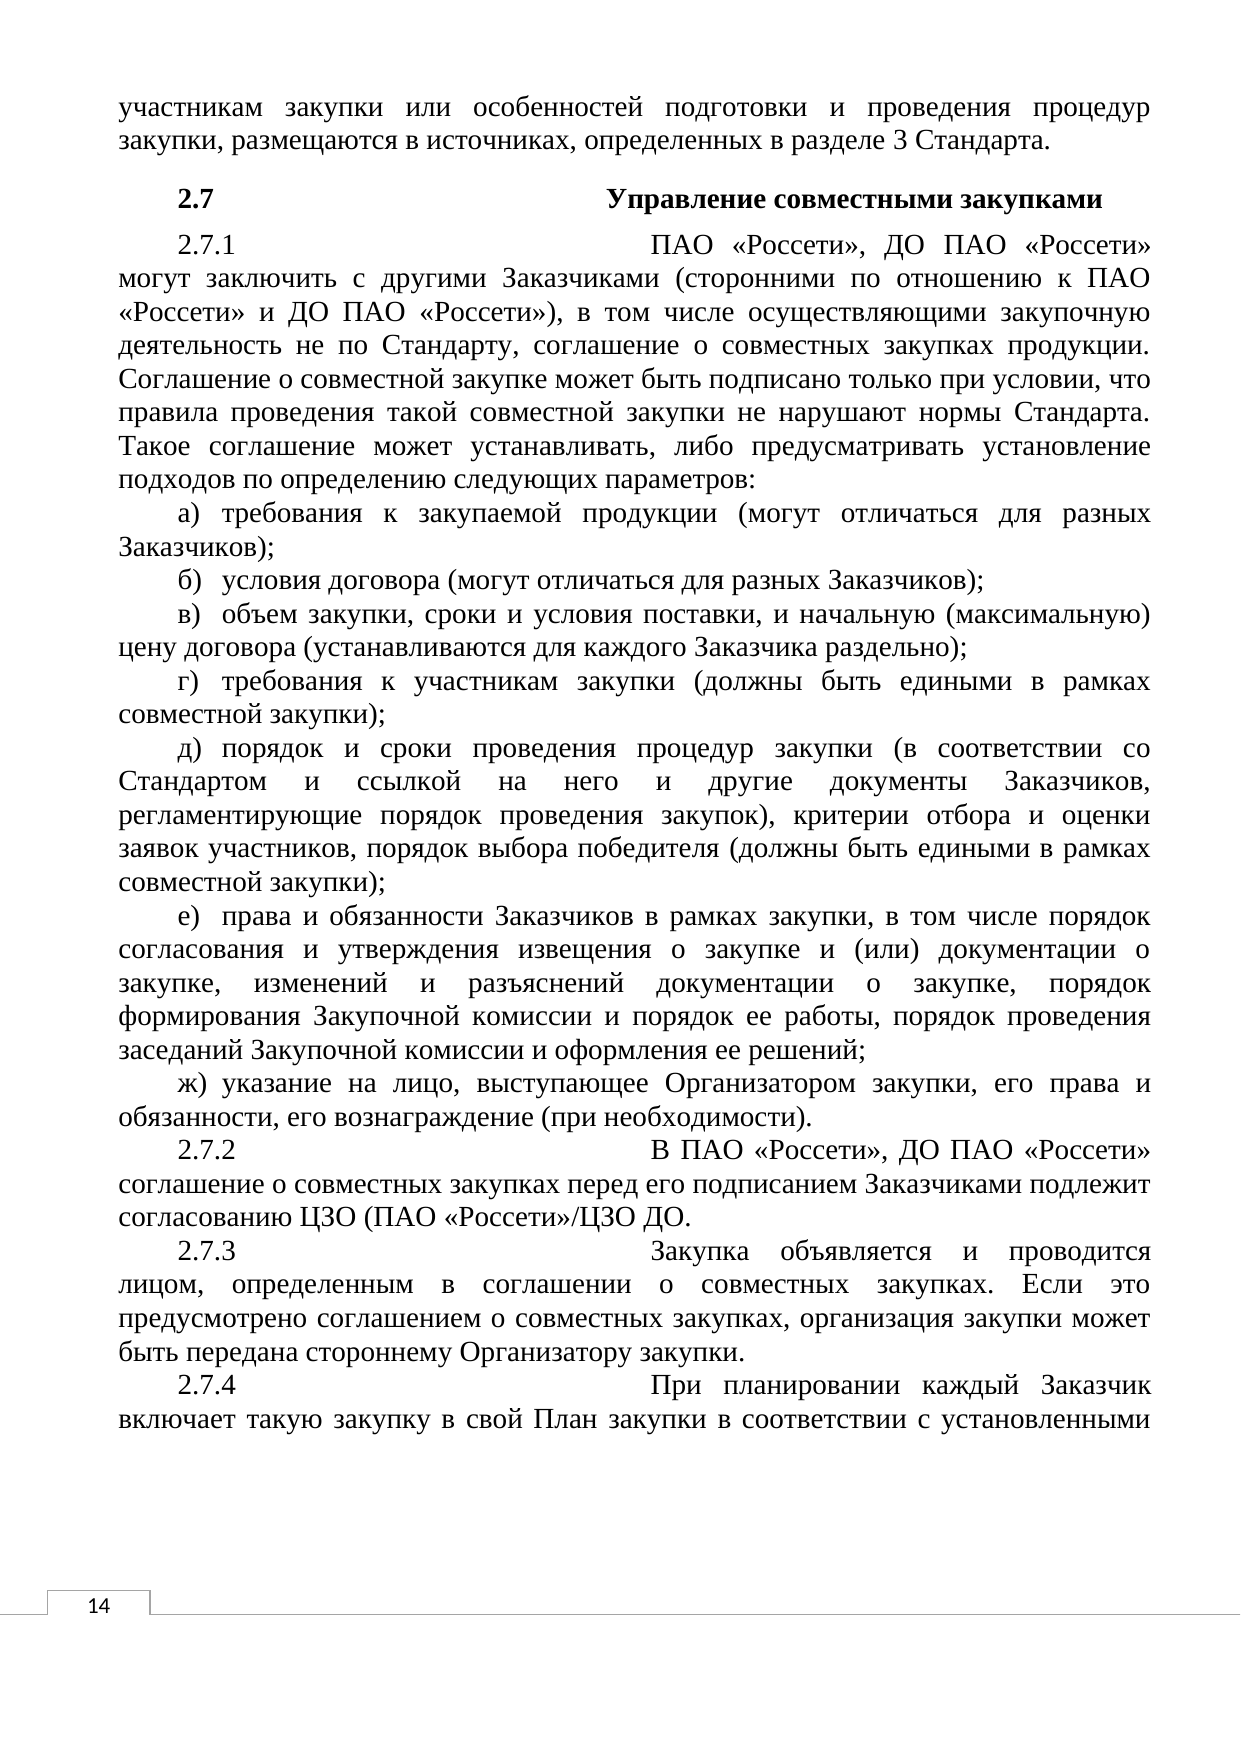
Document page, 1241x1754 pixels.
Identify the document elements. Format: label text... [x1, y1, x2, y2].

list права и обязанности Заказчиков в рамках закупки, в том числе порядок согласования и утверждения извещения о закупке и (или) документации о закупке, изменений и разъяснений документации о закупке, порядок формирования Закупочной комиссии и порядок ее работы, порядок проведения заседаний Закупочной комиссии и оформления ее решений; [118, 898, 1152, 1065]
list указание на лицо, выступающее Организатором закупки, его права и обязанности, его вознаграждение (при необходимости). [118, 1065, 1152, 1132]
text В ПАО «Россети», ДО ПАО «Россети» соглашение о совместных закупках перед его подписанием Заказчиками подлежит согласованию ЦЗО (ПАО «Россети»/ЦЗО ДО. [118, 1132, 1152, 1233]
list требования к участникам закупки (должны быть едиными в рамках совместной закупки); [118, 663, 1152, 730]
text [118, 89, 1152, 156]
list требования к закупаемой продукции (могут отличаться для разных Заказчиков); [118, 495, 1152, 562]
list объем закупки, сроки и условия поставки, и начальную (максимальную) цену договора (устанавливаются для каждого Заказчика раздельно); [118, 596, 1152, 663]
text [118, 1367, 1152, 1434]
list порядок и сроки проведения процедур закупки (в соответствии со Стандартом и ссылкой на него и другие документы Заказчиков, регламентирующие порядок проведения закупок), критерии отбора и оценки заявок участников, порядок выбора победителя (должны быть едиными в рамках совместной закупки); [118, 730, 1152, 898]
list условия договора (могут отличаться для разных Заказчиков); [118, 562, 1152, 596]
text Закупка объявляется и проводится лицом, определенным в соглашении о совместных закупках. Если это предусмотрено соглашением о совместных закупках, организация закупки может быть передана стороннему Организатору закупки. [118, 1233, 1152, 1367]
text ПАО «Россети», ДО ПАО «Россети» могут заключить с другими Заказчиками (сторонними по отношению к ПАО «Россети» и ДО ПАО «Россети»), в том числе осуществляющими закупочную деятельность не по Стандарту, соглашение о совместных закупках продукции. Соглашение о совместной закупке может быть подписано только при условии, что правила проведения такой совместной закупки не нарушают нормы Стандарта. Такое соглашение может устанавливать, либо предусматривать установление подходов по определению следующих параметров: [118, 227, 1152, 495]
text Управление совместными закупками [118, 181, 1152, 214]
